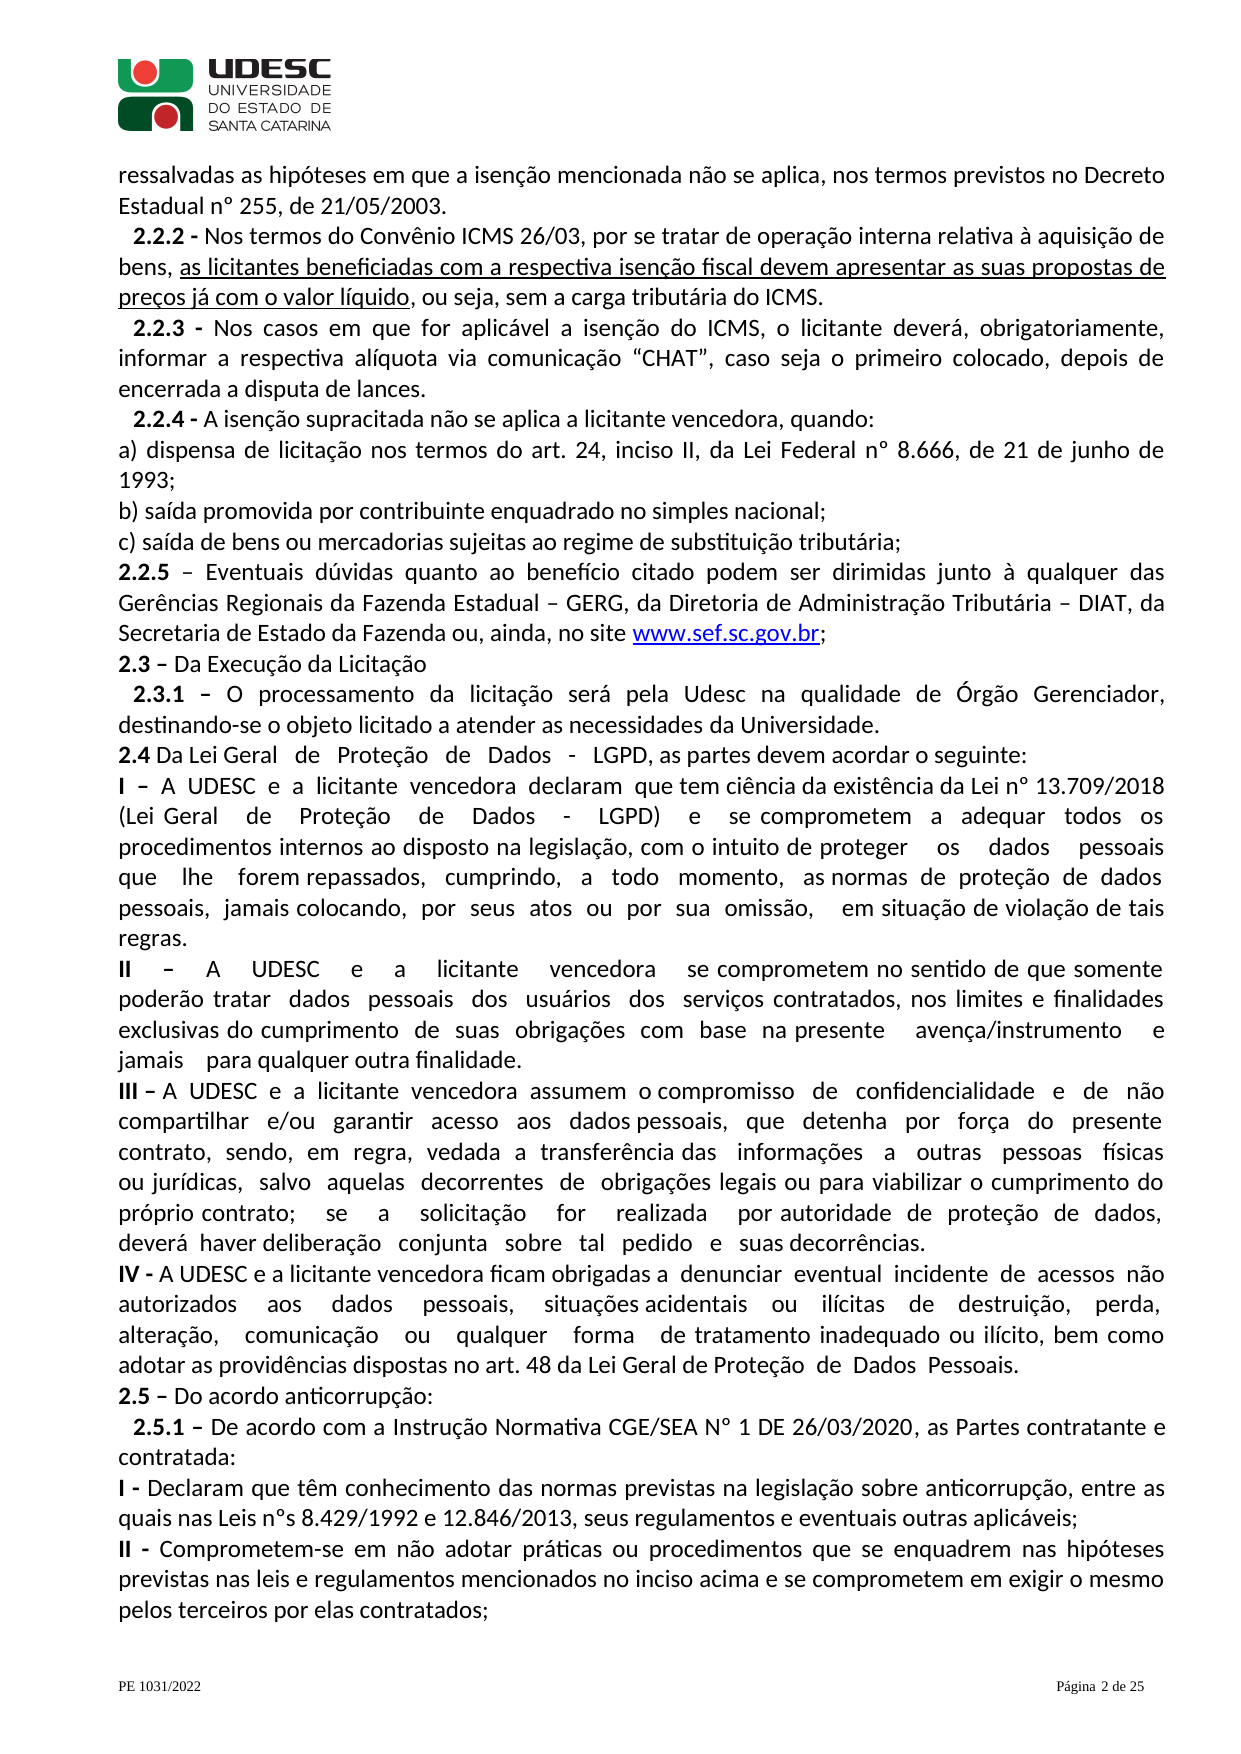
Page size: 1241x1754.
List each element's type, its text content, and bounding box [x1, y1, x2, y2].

text 2.3.1 – O processamento da licitação será pela Udesc na qualidade de Órgão Gerenciador, destinando-se o objeto licitado a atender as necessidades da Universidade. [118, 678, 1166, 739]
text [118, 159, 1166, 220]
text 2.3 – Da Execução da Licitação [118, 648, 1166, 678]
text I – A UDESC e a licitante vencedora declaram que tem ciência da existência da Lei nº 13.709/2018 (Lei Geral de Proteção de Dados - LGPD) e se comprometem a adequar todos os procedimentos internos ao disposto na legislação, com o intuito de proteger os dados pessoais que lhe forem repassados, cumprindo, a todo momento, as normas de proteção de dados pessoais, jamais colocando, por seus atos ou por sua omissão, em situação de violação de tais regras. [118, 770, 1166, 953]
text 2.2.2 - Nos termos do Convênio ICMS 26/03, por se tratar de operação interna relativa à aquisição de bens, as licitantes beneficiadas com a respectiva isenção fiscal devem apresentar as suas propostas de preços já com o valor líquido, ou seja, sem a carga tributária do ICMS. [118, 220, 1166, 312]
text II – A UDESC e a licitante vencedora se comprometem no sentido de que somente poderão tratar dados pessoais dos usuários dos serviços contratados, nos limites e finalidades exclusivas do cumprimento de suas obrigações com base na presente avença/instrumento e jamais para qualquer outra finalidade. [118, 953, 1166, 1075]
text II - Comprometem-se em não adotar práticas ou procedimentos que se enquadrem nas hipóteses previstas nas leis e regulamentos mencionados no inciso acima e se comprometem em exigir o mesmo pelos terceiros por elas contratados; [118, 1533, 1166, 1624]
text 2.2.4 - A isenção supracitada não se aplica a licitante vencedora, quando: [118, 403, 1166, 434]
text 2.5.1 – De acordo com a Instrução Normativa CGE/SEA Nº 1 DE 26/03/2020, as Partes contratante e contratada: [118, 1411, 1166, 1472]
text 2.2.3 - Nos casos em que for aplicável a isenção do ICMS, o licitante deverá, obrigatoriamente, informar a respectiva alíquota via comunicação “CHAT”, caso seja o primeiro colocado, depois de encerrada a disputa de lances. [118, 312, 1166, 403]
text 2.4 Da Lei Geral de Proteção de Dados - LGPD, as partes devem acordar o seguinte: [118, 739, 1166, 770]
picture [118, 59, 331, 131]
text 2.2.5 – Eventuais dúvidas quanto ao benefício citado podem ser dirimidas junto à qualquer das Gerências Regionais da Fazenda Estadual – GERG, da Diretoria de Administração Tributária – DIAT, da Secretaria de Estado da Fazenda ou, ainda, no site www.sef.sc.gov.br; [118, 556, 1166, 648]
text 2.5 – Do acordo anticorrupção: [118, 1380, 1166, 1411]
text a) dispensa de licitação nos termos do art. 24, inciso II, da Lei Federal nº 8.666, de 21 de junho de 1993; [118, 434, 1166, 495]
text b) saída promovida por contribuinte enquadrado no simples nacional; [118, 495, 1166, 526]
text c) saída de bens ou mercadorias sujeitas ao regime de substituição tributária; [118, 526, 1166, 556]
text III – A UDESC e a licitante vencedora assumem o compromisso de confidencialidade e de não compartilhar e/ou garantir acesso aos dados pessoais, que detenha por força do presente contrato, sendo, em regra, vedada a transferência das informações a outras pessoas físicas ou jurídicas, salvo aquelas decorrentes de obrigações legais ou para viabilizar o cumprimento do próprio contrato; se a solicitação for realizada por autoridade de proteção de dados, deverá haver deliberação conjunta sobre tal pedido e suas decorrências. [118, 1075, 1166, 1258]
text I - Declaram que têm conhecimento das normas previstas na legislação sobre anticorrupção, entre as quais nas Leis nºs 8.429/1992 e 12.846/2013, seus regulamentos e eventuais outras aplicáveis; [118, 1472, 1166, 1533]
text IV - A UDESC e a licitante vencedora ficam obrigadas a denunciar eventual incidente de acessos não autorizados aos dados pessoais, situações acidentais ou ilícitas de destruição, perda, alteração, comunicação ou qualquer forma de tratamento inadequado ou ilícito, bem como adotar as providências dispostas no art. 48 da Lei Geral de Proteção de Dados Pessoais. [118, 1258, 1166, 1380]
